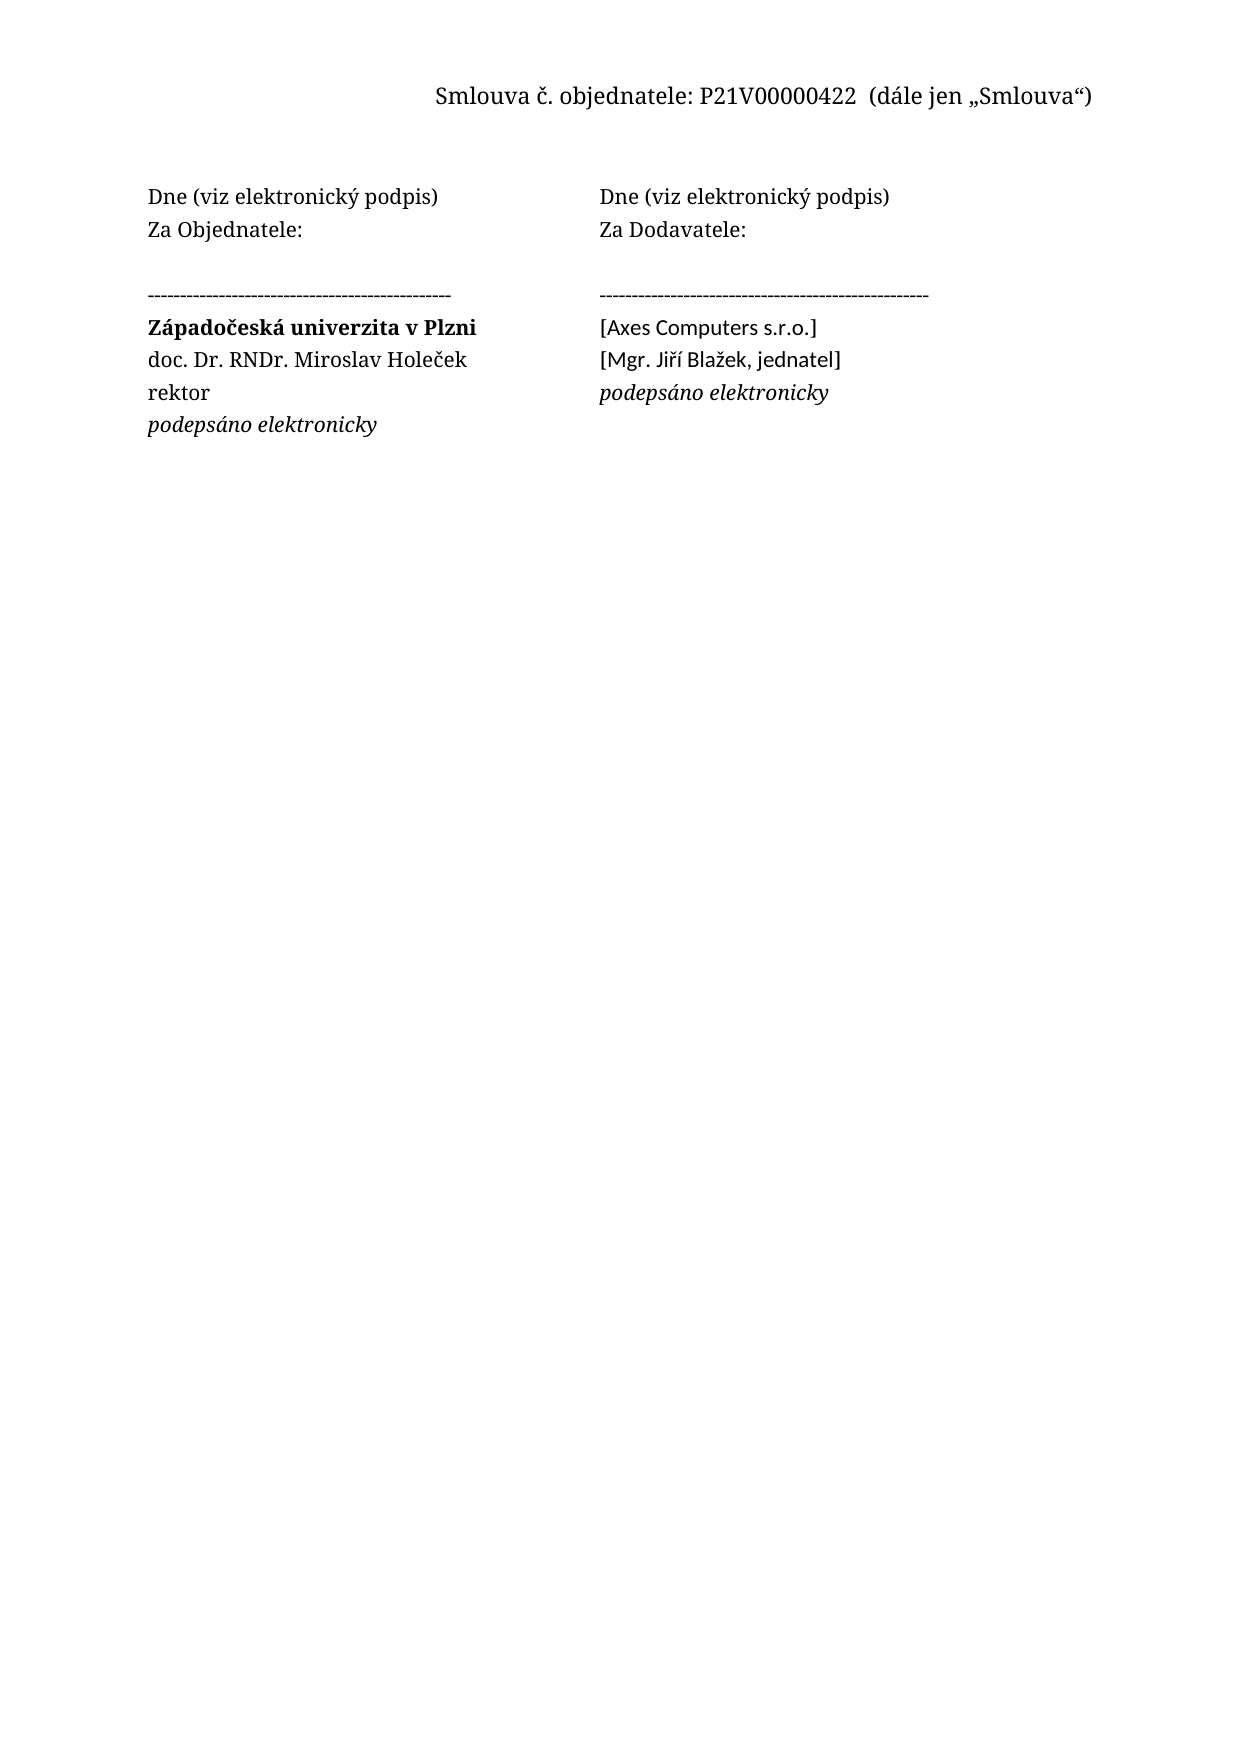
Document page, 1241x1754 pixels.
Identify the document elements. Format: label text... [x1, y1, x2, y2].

table_header Dne (viz elektronický podpis) Za Dodavatele: --------------------------------------------------- [Axes Computers s.r.o.] [Mgr. Jiří Blažek, jednatel] podepsáno elektronicky [588, 183, 1040, 443]
table_header Dne (viz elektronický podpis) Za Objednatele: ----------------------------------------------- Západočeská univerzita v Plzni doc. Dr. RNDr. Miroslav Holeček rektor podepsáno elektronicky [136, 183, 588, 443]
